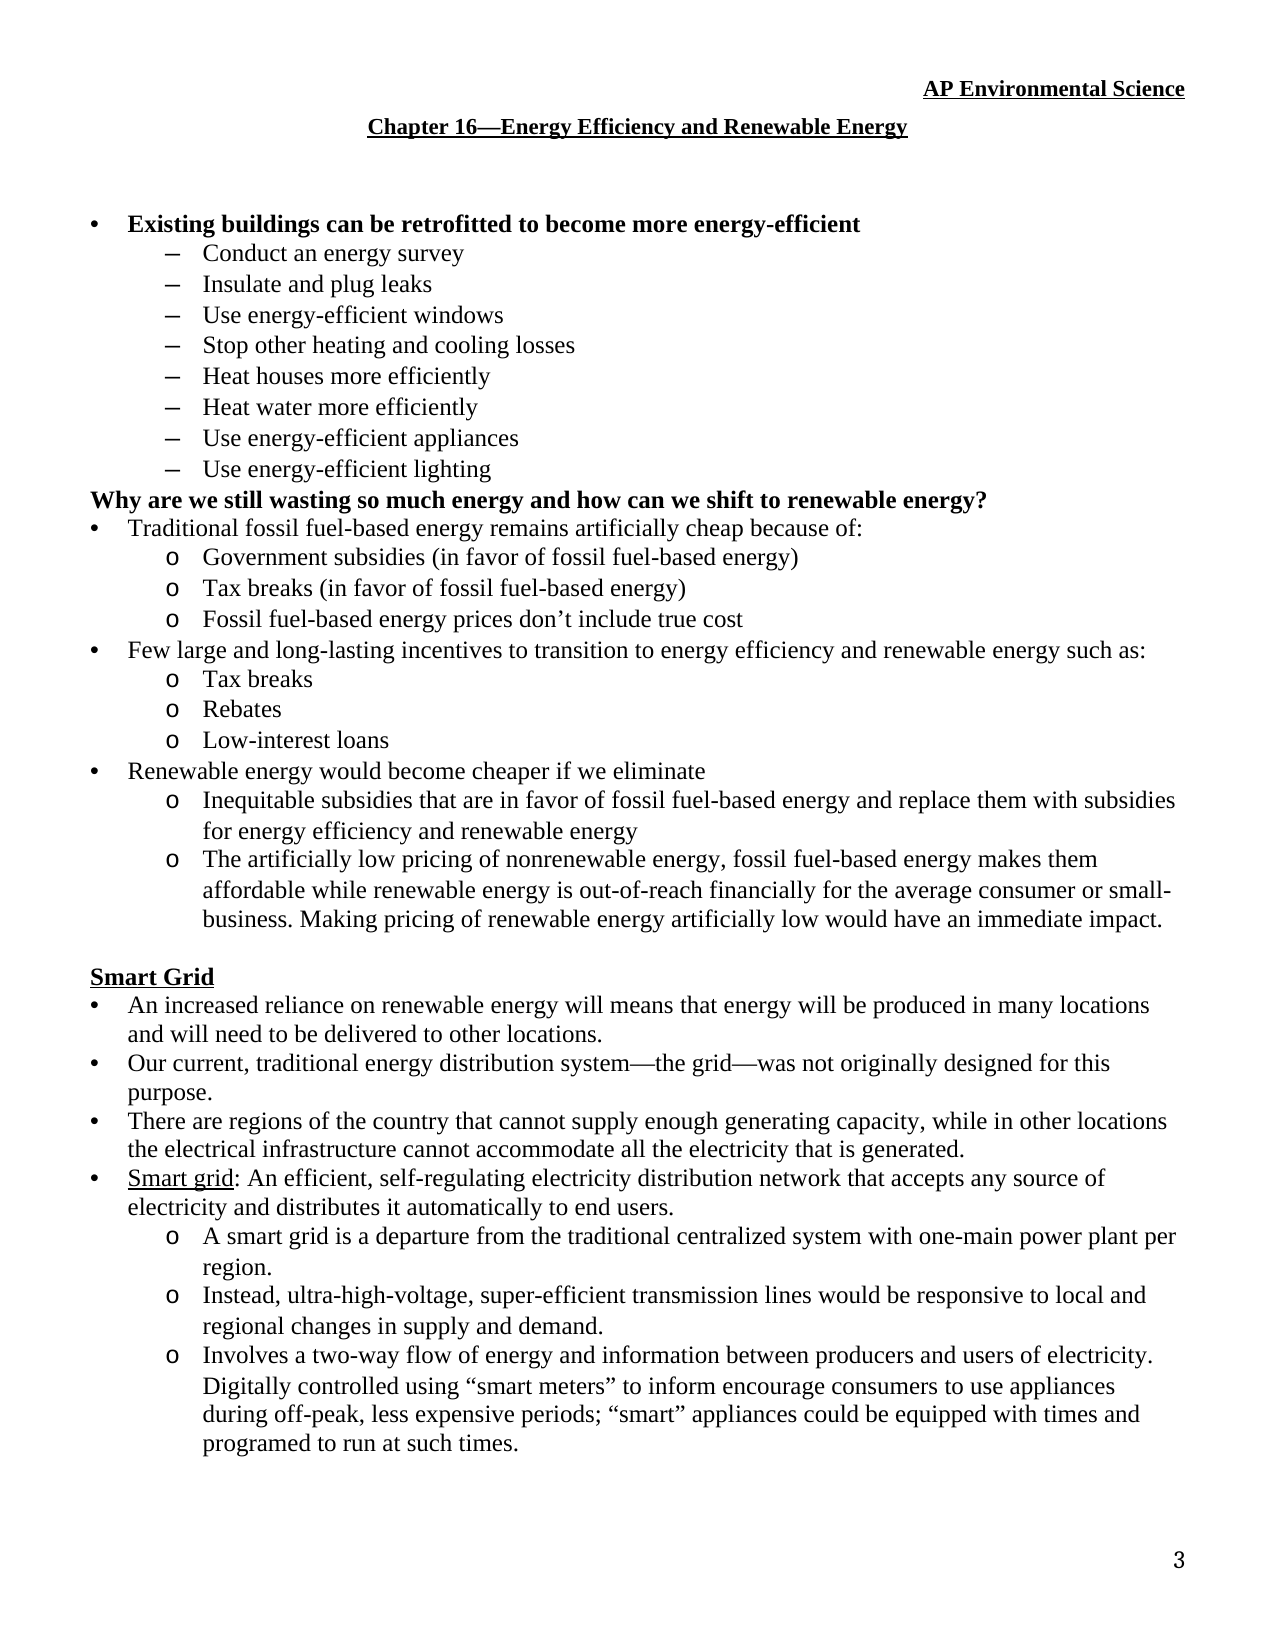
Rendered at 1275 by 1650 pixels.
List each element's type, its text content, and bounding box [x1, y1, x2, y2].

list Existing buildings can be retrofitted to become more energy-efficient [90, 209, 1185, 238]
list Instead, ultra-high-voltage, super-efficient transmission lines would be responsive to local and regional changes in supply and demand. [165, 1280, 1185, 1340]
list Use energy-efficient lighting [165, 454, 1185, 485]
list Use energy-efficient windows [165, 300, 1185, 331]
list Insulate and plug leaks [165, 269, 1185, 300]
list Government subsidies (in favor of fossil fuel-based energy) [165, 542, 1185, 573]
list Heat houses more efficiently [165, 361, 1185, 392]
list A smart grid is a departure from the traditional centralized system with one-main power plant per region. [165, 1221, 1185, 1280]
list Tax breaks [165, 664, 1185, 694]
list Inequitable subsidies that are in favor of fossil fuel-based energy and replace them with subsidies for energy efficiency and renewable energy [165, 785, 1185, 844]
list There are regions of the country that cannot supply enough generating capacity, while in other locations the electrical infrastructure cannot accommodate all the electricity that is generated. [90, 1106, 1185, 1163]
list Heat water more efficiently [165, 392, 1185, 423]
list Our current, traditional energy distribution system—the grid—was not originally designed for this purpose. [90, 1048, 1185, 1106]
text Smart Grid [90, 962, 1185, 990]
list Traditional fossil fuel-based energy remains artificially cheap because of: [90, 513, 1185, 542]
list An increased reliance on renewable energy will means that energy will be produced in many locations and will need to be delivered to other locations. [90, 990, 1185, 1048]
list Low-interest loans [165, 725, 1185, 756]
list Tax breaks (in favor of fossil fuel-based energy) [165, 573, 1185, 604]
list Use energy-efficient appliances [165, 423, 1185, 454]
list Fossil fuel-based energy prices don’t include true cost [165, 604, 1185, 635]
list Smart grid: An efficient, self-regulating electricity distribution network that accepts any source of electricity and distributes it automatically to end users. [90, 1163, 1185, 1221]
list Stop other heating and cooling losses [165, 331, 1185, 361]
list Few large and long-lasting incentives to transition to energy efficiency and renewable energy such as: [90, 635, 1185, 664]
list Rebates [165, 694, 1185, 725]
list Conduct an energy survey [165, 238, 1185, 269]
list Involves a two-way flow of energy and information between producers and users of electricity. Digitally controlled using “smart meters” to inform encourage consumers to use appliances during off-peak, less expensive periods; “smart” appliances could be equipped with times and programed to run at such times. [165, 1340, 1185, 1457]
list The artificially low pricing of nonrenewable energy, fossil fuel-based energy makes them affordable while renewable energy is out-of-reach financially for the average consumer or small-business. Making pricing of renewable energy artificially low would have an immediate impact. [165, 844, 1185, 933]
list Renewable energy would become cheaper if we eliminate [90, 756, 1185, 785]
text Why are we still wasting so much energy and how can we shift to renewable energy? [90, 485, 1185, 513]
